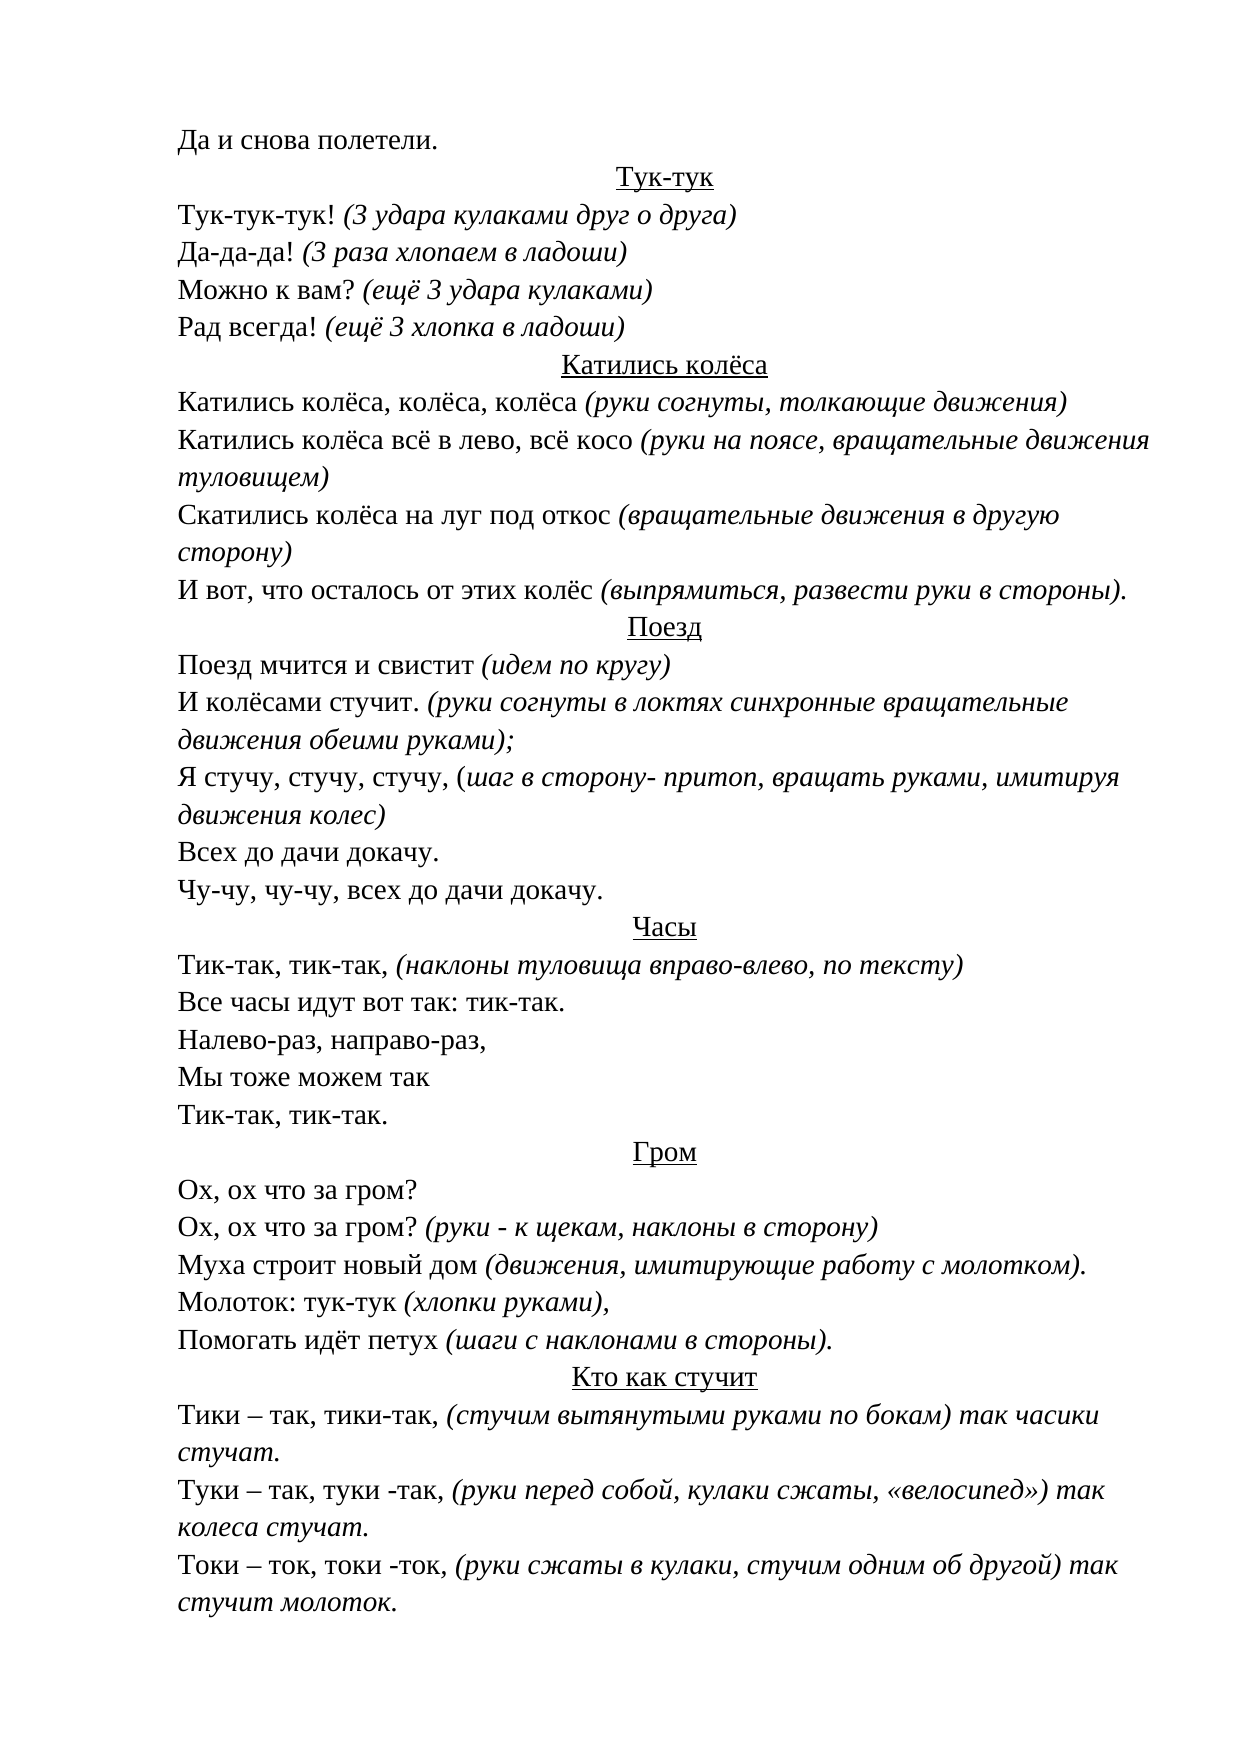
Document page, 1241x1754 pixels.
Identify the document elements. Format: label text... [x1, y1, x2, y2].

text Помогать идёт петух (шаги с наклонами в стороны). [177, 1318, 1152, 1356]
text Тук-тук-тук! (3 удара кулаками друг о друга) [177, 193, 1152, 231]
text Поезд мчится и свистит (идем по кругу) [177, 643, 1152, 681]
text Ох, ох что за гром? [177, 1168, 1152, 1206]
text Ох, ох что за гром? (руки - к щекам, наклоны в сторону) [177, 1206, 1152, 1243]
text Я стучу, стучу, стучу, (шаг в сторону- притоп, вращать руками, имитируя движения колес) [177, 756, 1152, 831]
text Гром [177, 1131, 1152, 1168]
text Тик-так, тик-так, (наклоны туловища вправо-влево, по тексту) [177, 943, 1152, 981]
text Тук-тук [177, 156, 1152, 193]
text И колёсами стучит. (руки согнуты в локтях синхронные вращательные движения обеими руками); [177, 681, 1152, 756]
text Кто как стучит [177, 1356, 1152, 1393]
text Туки – так, туки -так, (руки перед собой, кулаки сжаты, «велосипед») так колеса стучат. [177, 1468, 1152, 1543]
text Поезд [177, 606, 1152, 643]
text Мы тоже можем так [177, 1056, 1152, 1093]
text Тик-так, тик-так. [177, 1093, 1152, 1131]
text Молоток: тук-тук (хлопки руками), [177, 1281, 1152, 1318]
text Часы [177, 906, 1152, 943]
text Катились колёса, колёса, колёса (руки согнуты, толкающие движения) Катились колёса всё в лево, всё косо (руки на поясе, вращательные движения туловищем) Скатились колёса на луг под откос (вращательные движения в другую сторону) И вот, что осталось от этих колёс (выпрямиться, развести руки в стороны). [177, 381, 1152, 606]
text Да-да-да! (3 раза хлопаем в ладоши) [177, 231, 1152, 268]
text Чу-чу, чу-чу, всех до дачи докачу. [177, 868, 1152, 906]
text Налево-раз, направо-раз, [177, 1018, 1152, 1056]
text Можно к вам? (ещё 3 удара кулаками) [177, 268, 1152, 306]
text Тики – так, тики-так, (стучим вытянутыми руками по бокам) так часики стучат. [177, 1393, 1152, 1468]
text Все часы идут вот так: тик-так. [177, 981, 1152, 1018]
text Всех до дачи докачу. [177, 831, 1152, 868]
text Рад всегда! (ещё 3 хлопка в ладоши) [177, 306, 1152, 343]
text Да и снова полетели. [177, 118, 1152, 156]
text Муха строит новый дом (движения, имитирующие работу с молотком). [177, 1243, 1152, 1281]
text Катились колёса [177, 343, 1152, 381]
text Токи – ток, токи -ток, (руки сжаты в кулаки, стучим одним об другой) так стучит молоток. [177, 1543, 1152, 1618]
